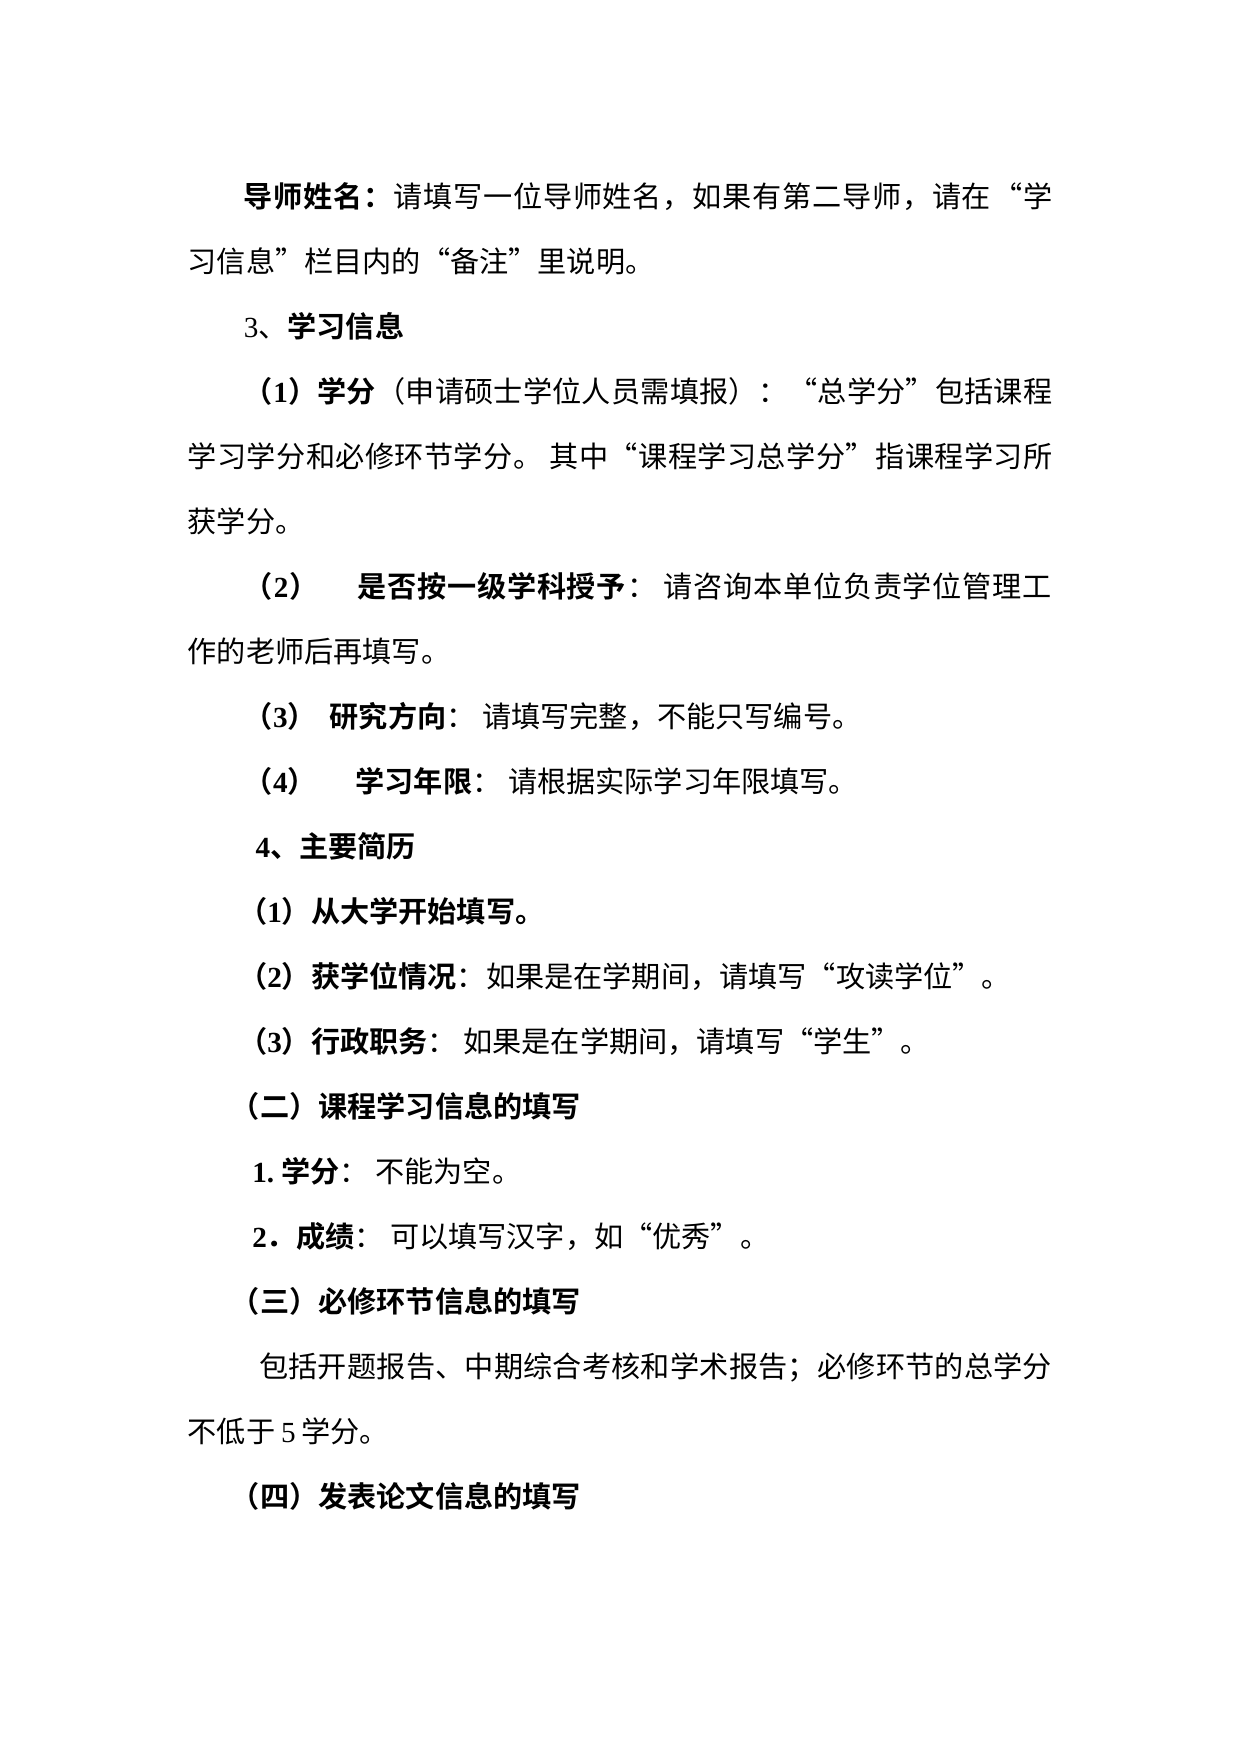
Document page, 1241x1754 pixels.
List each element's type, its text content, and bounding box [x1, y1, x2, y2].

text （3） 研究方向： 请填写完整，不能只写编号。 [244, 682, 1053, 747]
text （2） 是否按一级学科授予： 请咨询本单位负责学位管理工作的老师后再填写。 [187, 552, 1053, 682]
text （二）课程学习信息的填写 [187, 1072, 1053, 1137]
text （三）必修环节信息的填写 [187, 1267, 1053, 1332]
text 4、主要简历 [183, 812, 1053, 877]
text 包括开题报告、中期综合考核和学术报告；必修环节的总学分不低于5学分。 [187, 1332, 1053, 1462]
text （1）从大学开始填写。 [238, 877, 1053, 942]
text （1）学分（申请硕士学位人员需填报）：“总学分”包括课程学习学分和必修环节学分。 其中“课程学习总学分”指课程学习所获学分。 [187, 357, 1053, 552]
text （3）行政职务： 如果是在学期间，请填写“学生”。 [238, 1007, 1053, 1072]
text （4） 学习年限： 请根据实际学习年限填写。 [244, 747, 1053, 812]
text 2．成绩： 可以填写汉字，如“优秀”。 [238, 1202, 1053, 1267]
text 导师姓名：请填写一位导师姓名，如果有第二导师，请在“学习信息”栏目内的“备注”里说明。 [187, 162, 1053, 292]
text 1. 学分： 不能为空。 [238, 1137, 1053, 1202]
text （2）获学位情况：如果是在学期间，请填写“攻读学位”。 [238, 942, 1053, 1007]
text （四）发表论文信息的填写 [187, 1462, 1053, 1527]
text 3、学习信息 [187, 292, 1053, 357]
